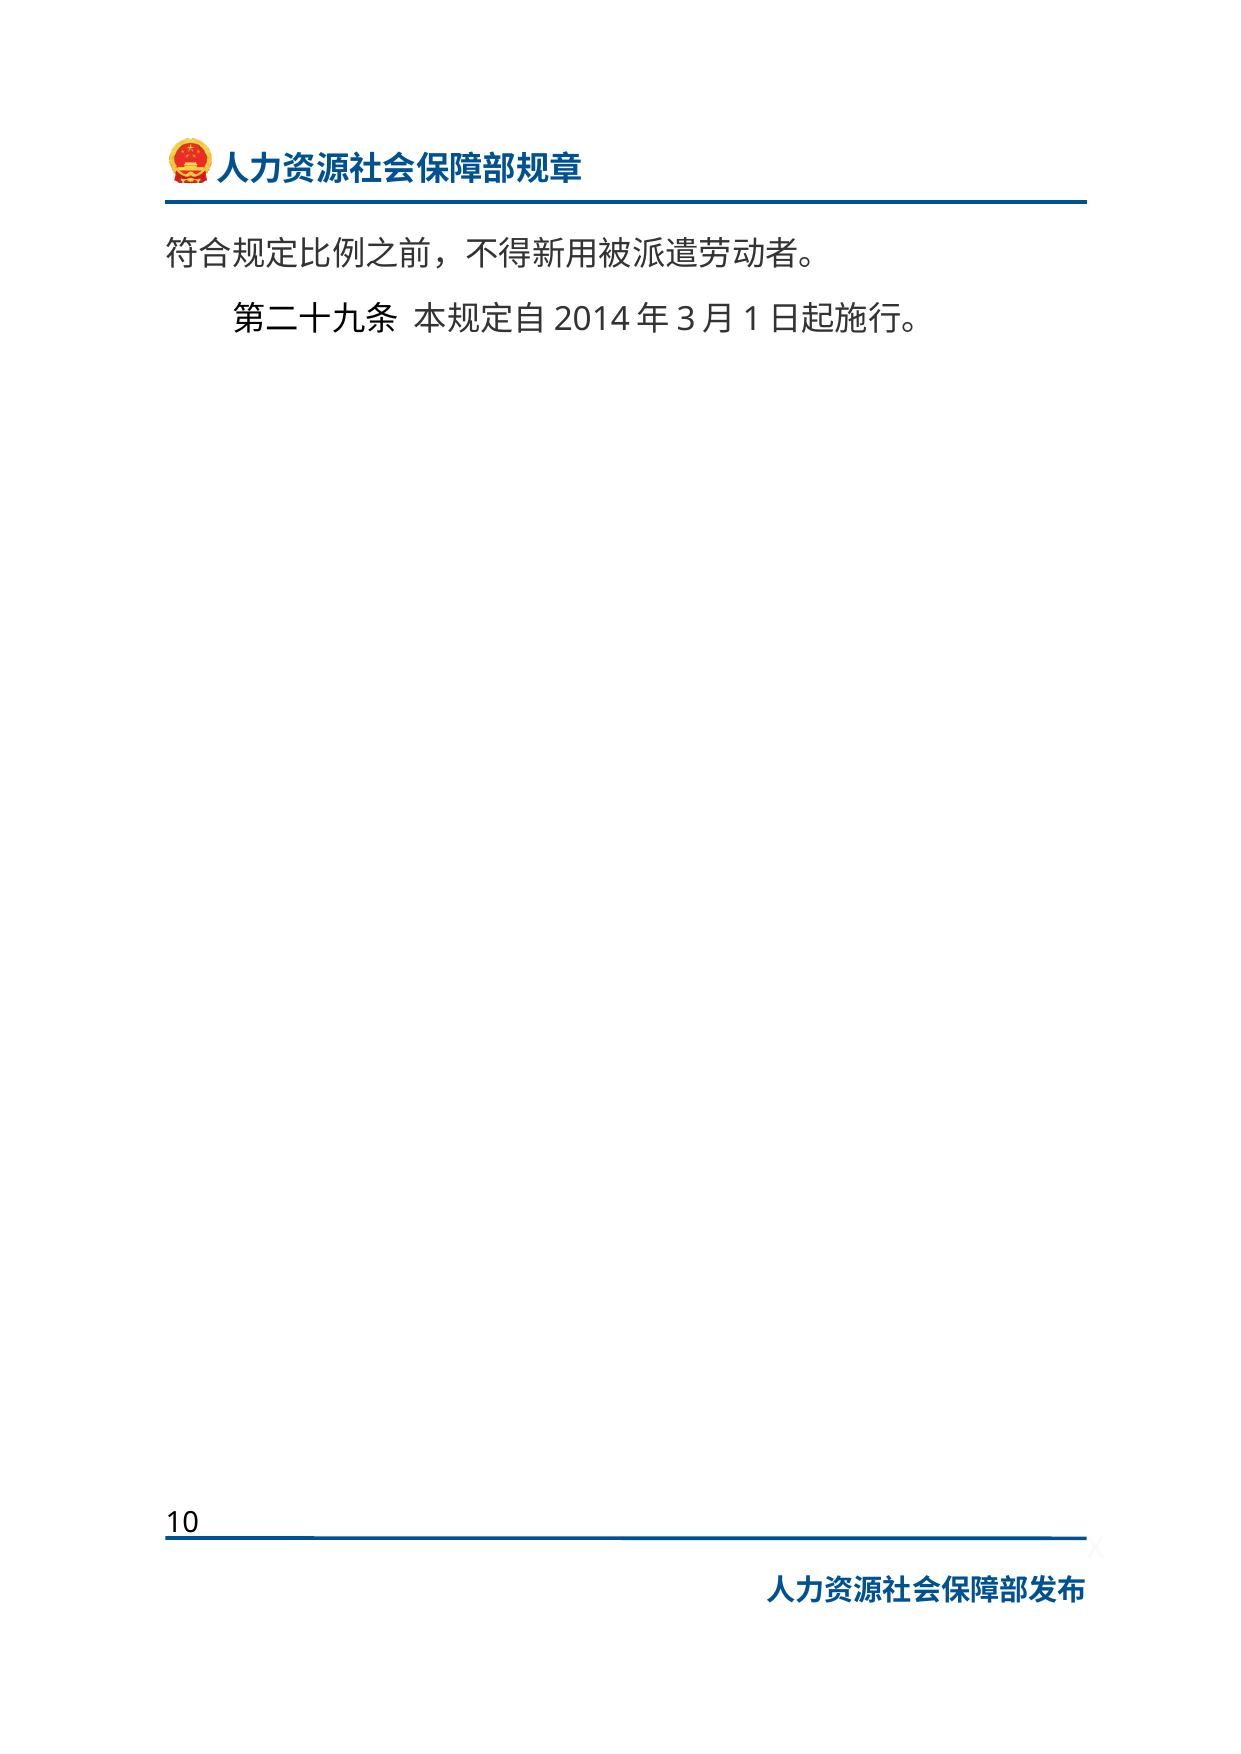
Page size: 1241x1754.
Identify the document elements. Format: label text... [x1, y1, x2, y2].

text 用工单位未将本规定施行前使用的被派遣劳动者数量降至符合规定比例之前，不得新用被派遣劳动者。 [165, 219, 1087, 284]
text 第二十九条 本规定自2014年3月1日起施行。 [165, 284, 1087, 349]
picture [165, 136, 216, 187]
